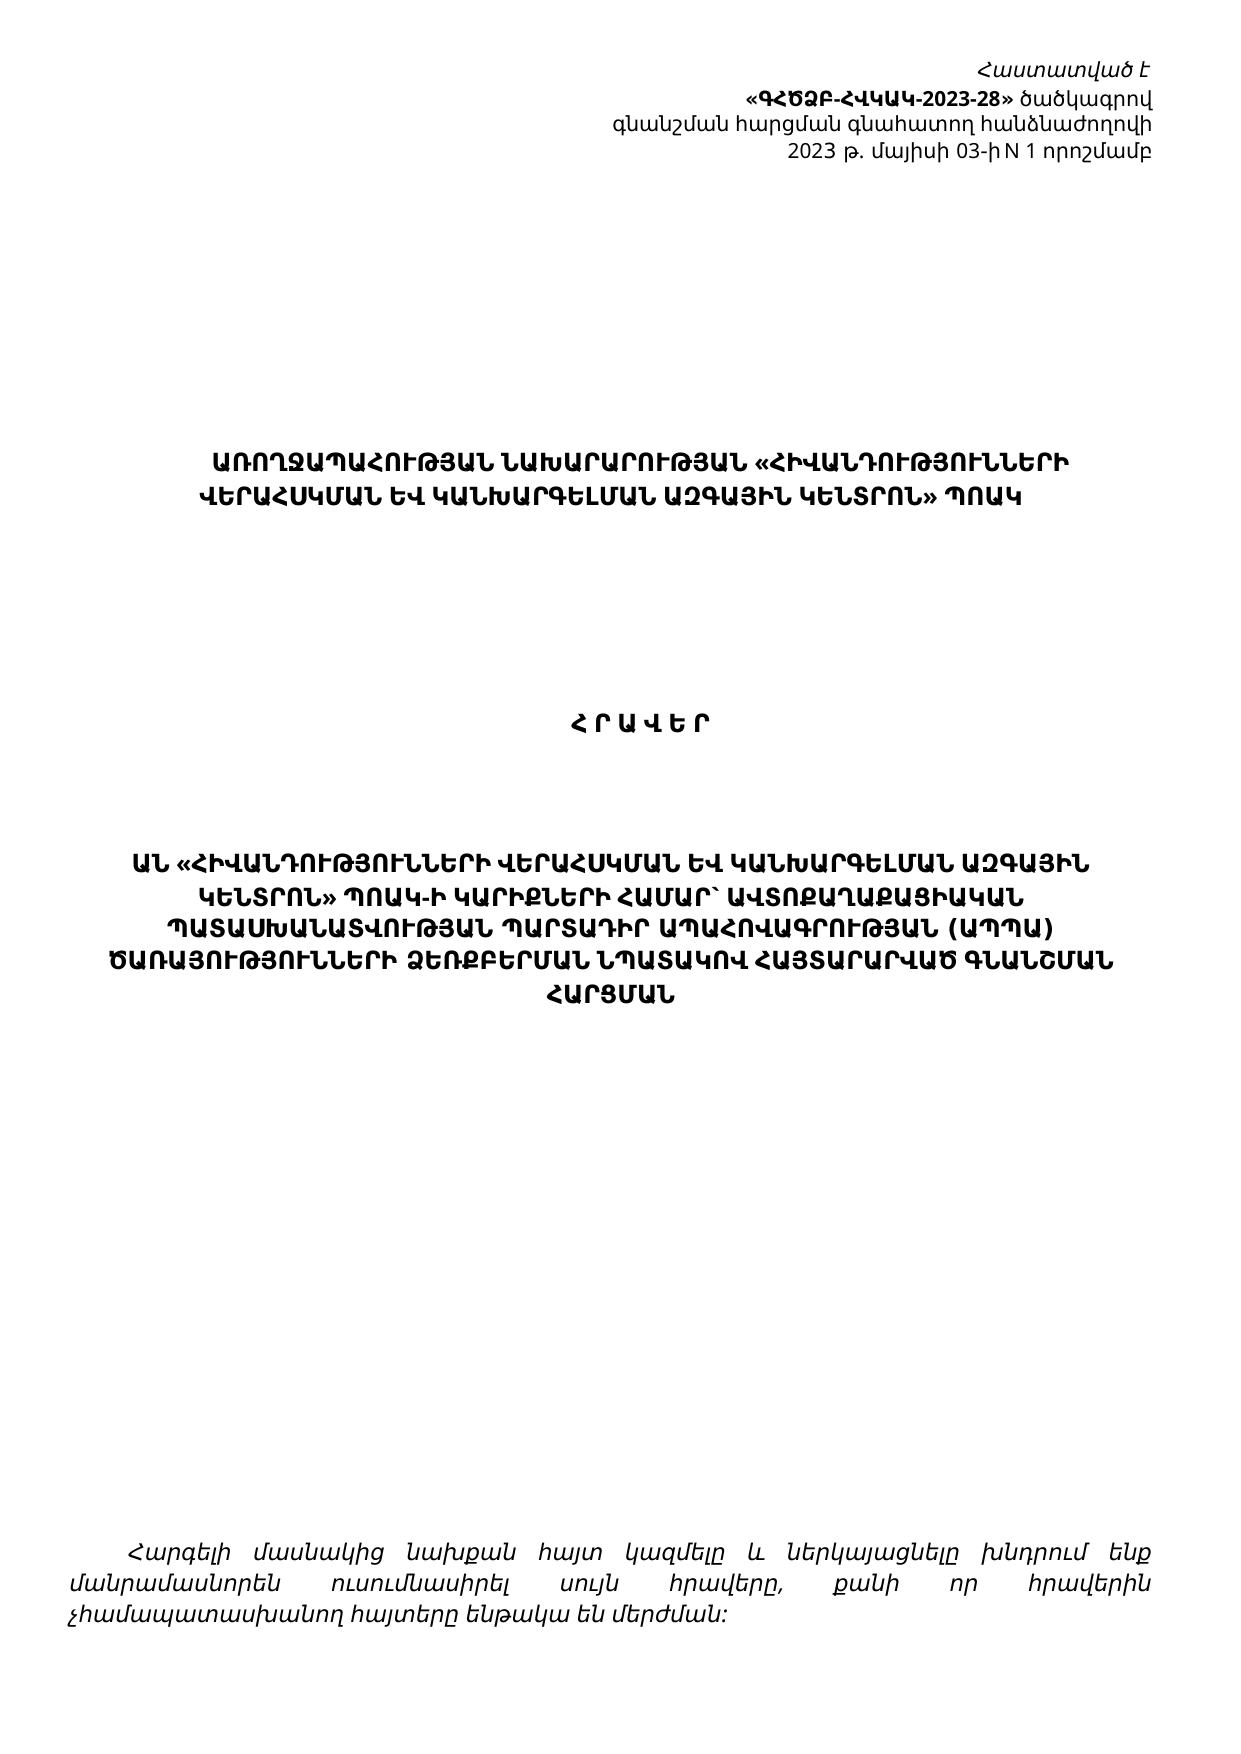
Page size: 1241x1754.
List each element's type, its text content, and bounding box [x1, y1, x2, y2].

text 2023 թ. մայիսի 03-ի N 1 որոշմամբ [69, 137, 1152, 165]
text Հաստատված է [69, 56, 1152, 84]
text ԱՌՈՂՋԱՊԱՀՈՒԹՅԱՆ ՆԱԽԱՐԱՐՈՒԹՅԱՆ «ՀԻՎԱՆԴՈՒԹՅՈՒՆՆԵՐԻ ՎԵՐԱՀՍԿՄԱՆ ԵՎ ԿԱՆԽԱՐԳԵԼՄԱՆ ԱԶԳԱՅԻՆ ԿԵՆՏՐՈՆ» ՊՈԱԿ [69, 444, 1152, 513]
text գնանշման հարցման գնահատող հանձնաժողովի [69, 112, 1152, 137]
text «ԳՀԾՁԲ-ՀՎԿԱԿ-2023-28» ծածկագրով [69, 84, 1152, 112]
text Հ Ր Ա Վ Ե Ր [69, 706, 1152, 740]
text ԱՆ «ՀԻՎԱՆԴՈՒԹՅՈՒՆՆԵՐԻ ՎԵՐԱՀՍԿՄԱՆ ԵՎ ԿԱՆԽԱՐԳԵԼՄԱՆ ԱԶԳԱՅԻՆ ԿԵՆՏՐՈՆ» ՊՈԱԿ-Ի ԿԱՐԻՔՆԵՐԻ ՀԱՄԱՐ` ԱՎՏՈՔԱՂԱՔԱՑԻԱԿԱՆ ՊԱՏԱՍԽԱՆԱՏՎՈՒԹՅԱՆ ՊԱՐՏԱԴԻՐ ԱՊԱՀՈՎԱԳՐՈՒԹՅԱՆ (ԱՊՊԱ) ԾԱՌԱՅՈՒԹՅՈՒՆՆԵՐԻ ՁԵՌՔԲԵՐՄԱՆ ՆՊԱՏԱԿՈՎ ՀԱՅՏԱՐԱՐՎԱԾ ԳՆԱՆՇՄԱՆ ՀԱՐՑՄԱՆ [69, 846, 1152, 1011]
text Հարգելի մասնակից նախքան հայտ կազմելը և ներկայացնելը խնդրում ենք մանրամասնորեն ուսումնասիրել սույն հրավերը, քանի որ հրավերին չհամապատասխանող հայտերը ենթակա են մերժման: [69, 1536, 1152, 1629]
